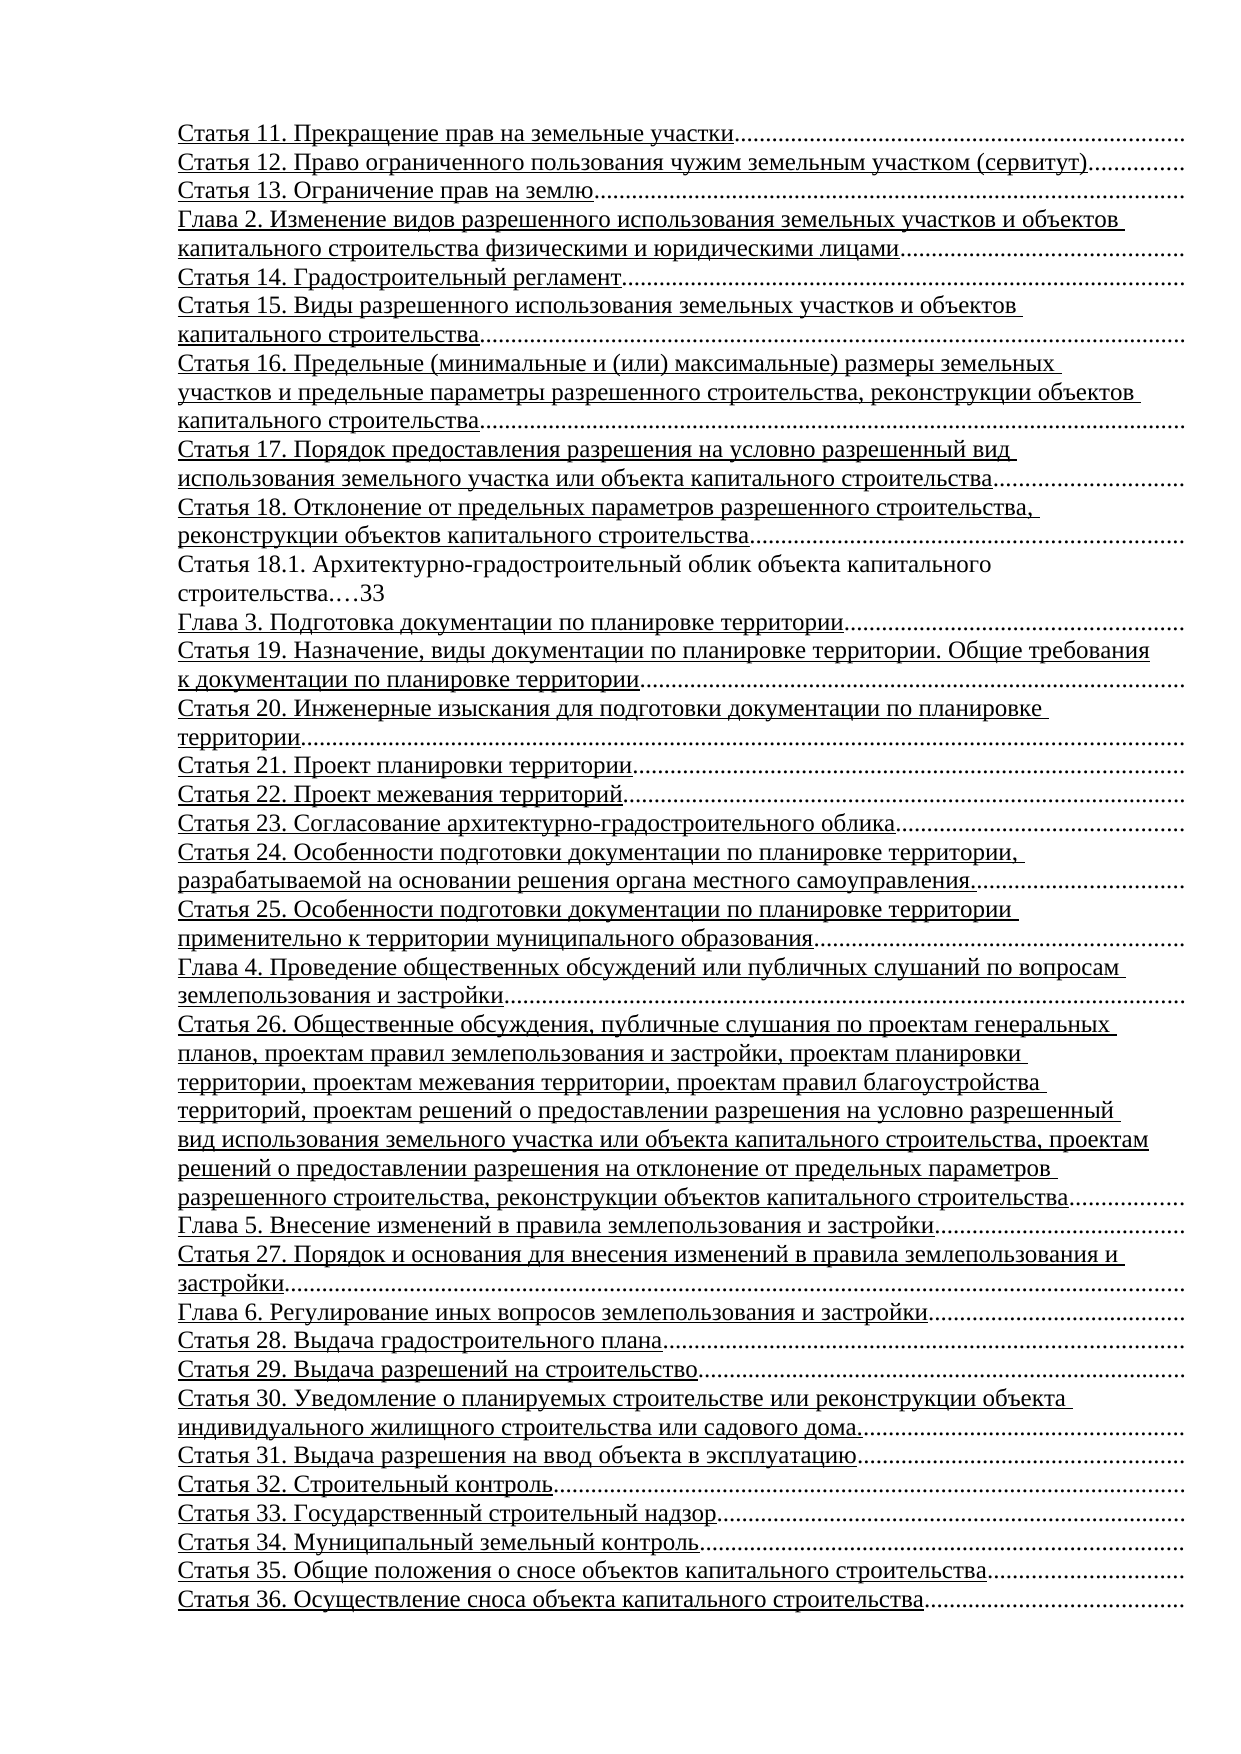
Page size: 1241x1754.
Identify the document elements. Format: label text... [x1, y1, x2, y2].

text Статья 18. Отклонение от предельных параметров разрешенного строительства, реконструкции объектов капитального строительства 32 [177, 492, 1152, 549]
text Статья 34. Муниципальный земельный контроль 80 [177, 1527, 1152, 1556]
text Глава 2. Изменение видов разрешенного использования земельных участков и объектов капитального строительства физическими и юридическими лицами 27 [177, 204, 1152, 262]
text Статья 19. Назначение, виды документации по планировке территории. Общие требования к документации по планировке территории 34 [177, 636, 1152, 693]
text Статья 13. Ограничение прав на землю 27 [177, 176, 1152, 204]
text Статья 15. Виды разрешенного использования земельных участков и объектов капитального строительства 29 [177, 291, 1152, 348]
text Статья 14. Градостроительный регламент 27 [177, 262, 1152, 291]
text Глава 4. Проведение общественных обсуждений или публичных слушаний по вопросам землепользования и застройки 47 [177, 952, 1152, 1009]
text Статья 35. Общие положения о сносе объектов капитального строительства 81 [177, 1556, 1152, 1584]
text Статья 24. Особенности подготовки документации по планировке территории, разрабатываемой на основании решения органа местного самоуправления. 39 [177, 837, 1152, 894]
text Статья 11. Прекращение прав на земельные участки 24 [177, 118, 1152, 147]
text Статья 23. Согласование архитектурно-градостроительного облика 39 [177, 808, 1152, 837]
text Глава 5. Внесение изменений в правила землепользования и застройки 52 [177, 1211, 1152, 1239]
text Статья 28. Выдача градостроительного плана 56 [177, 1326, 1152, 1354]
text Статья 27. Порядок и основания для внесения изменений в правила землепользования и застройки 52 [177, 1239, 1152, 1297]
text Статья 17. Порядок предоставления разрешения на условно разрешенный вид использования земельного участка или объекта капитального строительства 30 [177, 434, 1152, 492]
text Статья 32. Строительный контроль 75 [177, 1469, 1152, 1498]
text Статья 20. Инженерные изыскания для подготовки документации по планировке территории 35 [177, 693, 1152, 751]
text Статья 12. Право ограниченного пользования чужим земельным участком (сервитут) 25 [177, 147, 1152, 176]
text Статья 31. Выдача разрешения на ввод объекта в эксплуатацию 65 [177, 1441, 1152, 1469]
text Статья 18.1. Архитектурно-градостроительный облик объекта капитального строительства.…33 [177, 549, 1152, 607]
text Статья 33. Государственный строительный надзор 77 [177, 1498, 1152, 1527]
text Статья 25. Особенности подготовки документации по планировке территории применительно к территории муниципального образования 45 [177, 894, 1152, 952]
text Статья 22. Проект межевания территорий 38 [177, 779, 1152, 808]
text Статья 36. Осуществление сноса объекта капитального строительства 82 [177, 1584, 1152, 1613]
text Статья 16. Предельные (минимальные и (или) максимальные) размеры земельных участков и предельные параметры разрешенного строительства, реконструкции объектов капитального строительства 29 [177, 348, 1152, 434]
text Статья 30. Уведомление о планируемых строительстве или реконструкции объекта индивидуального жилищного строительства или садового дома. 60 [177, 1383, 1152, 1441]
text Статья 29. Выдача разрешений на строительство 58 [177, 1354, 1152, 1383]
text Статья 26. Общественные обсуждения, публичные слушания по проектам генеральных планов, проектам правил землепользования и застройки, проектам планировки территории, проектам межевания территории, проектам правил благоустройства территорий, проектам решений о предоставлении разрешения на условно разрешенный вид использования земельного участка или объекта капитального строительства, проектам решений о предоставлении разрешения на отклонение от предельных параметров разрешенного строительства, реконструкции объектов капитального строительства 47 [177, 1009, 1152, 1211]
text Статья 21. Проект планировки территории 36 [177, 751, 1152, 779]
text Глава 6. Регулирование иных вопросов землепользования и застройки 56 [177, 1297, 1152, 1326]
text Глава 3. Подготовка документации по планировке территории 34 [177, 607, 1152, 636]
